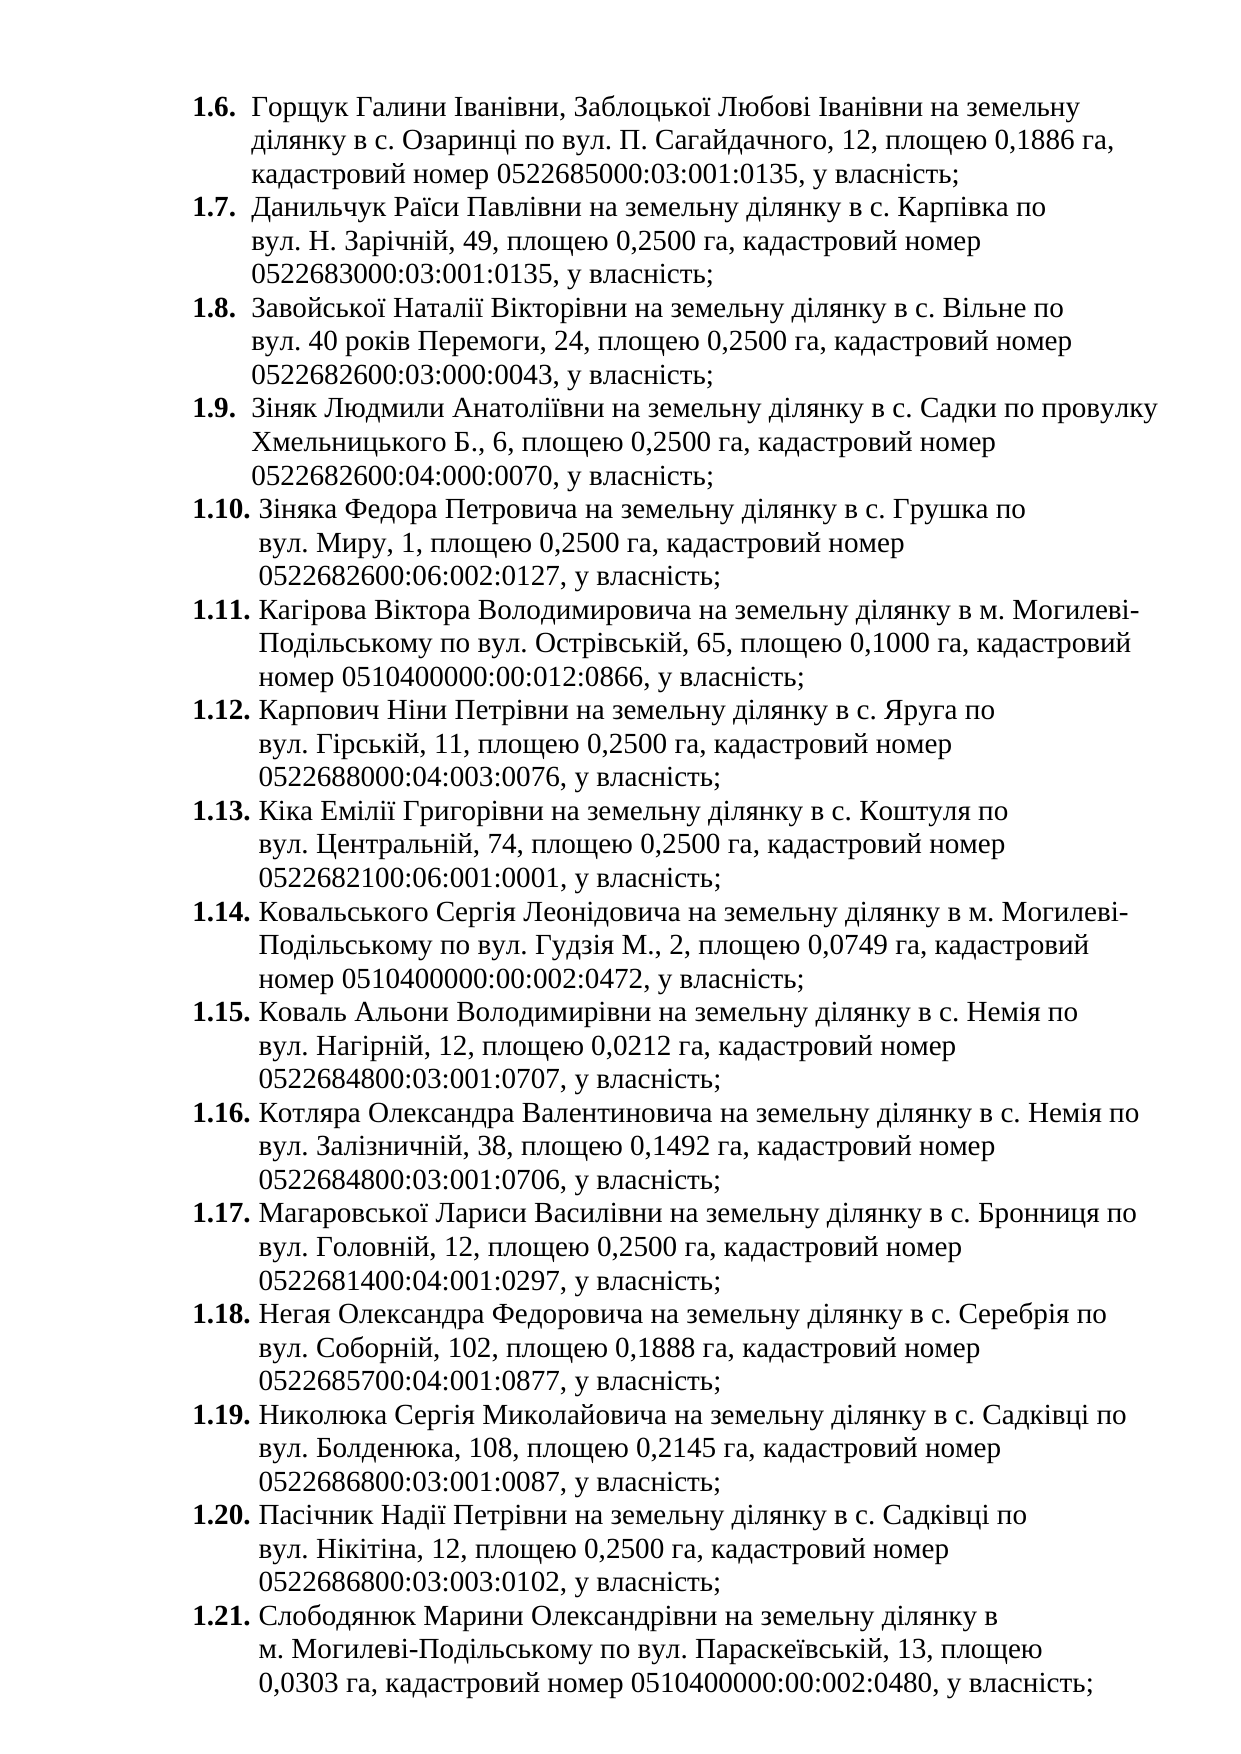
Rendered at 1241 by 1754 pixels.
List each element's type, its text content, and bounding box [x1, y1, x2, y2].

text вул. 40 років Перемоги, 24, площею 0,2500 га, кадастровий номер 0522682600:03:000:0043, у власність; [251, 323, 1162, 391]
list Данильчук Раїси Павлівни на земельну ділянку в с. Карпівка по [192, 189, 1162, 223]
text вул. Головній, 12, площею 0,2500 га, кадастровий номер [251, 1229, 1162, 1263]
text 0522685700:04:001:0877, у власність; [251, 1363, 1162, 1397]
text 0522682600:06:002:0127, у власність; [251, 558, 1162, 592]
text вул. Центральній, 74, площею 0,2500 га, кадастровий номер [251, 827, 1162, 860]
text 0,0303 га, кадастровий номер 0510400000:00:002:0480, у власність; [251, 1665, 1162, 1699]
text 0522682100:06:001:0001, у власність; [251, 860, 1162, 894]
text вул. Миру, 1, площею 0,2500 га, кадастровий номер [251, 525, 1162, 558]
list Кіка Емілії Григорівни на земельну ділянку в с. Коштуля по [192, 793, 1162, 827]
list Котляра Олександра Валентиновича на земельну ділянку в с. Немія по [192, 1095, 1162, 1128]
text Подільському по вул. Острівській, 65, площею 0,1000 га, кадастровий [251, 625, 1162, 659]
text вул. Н. Зарічній, 49, площею 0,2500 га, кадастровий номер 0522683000:03:001:0135, у власність; [251, 223, 1162, 290]
text номер 0510400000:00:002:0472, у власність; [251, 961, 1162, 994]
text вул. Соборній, 102, площею 0,1888 га, кадастровий номер [251, 1330, 1162, 1363]
text 0522688000:04:003:0076, у власність; [251, 759, 1162, 793]
text Подільському по вул. Гудзія М., 2, площею 0,0749 га, кадастровий [251, 927, 1162, 961]
list Зіняк Людмили Анатоліївни на земельну ділянку в с. Садки по провулку Хмельницького Б., 6, площею 0,2500 га, кадастровий номер 0522682600:04:000:0070, у власність; [192, 391, 1162, 491]
text вул. Залізничній, 38, площею 0,1492 га, кадастровий номер [251, 1128, 1162, 1162]
text 0522681400:04:001:0297, у власність; [251, 1263, 1162, 1296]
text 0522686800:03:001:0087, у власність; [251, 1464, 1162, 1497]
list Карпович Ніни Петрівни на земельну ділянку в с. Яруга по [192, 692, 1162, 726]
text м. Могилеві-Подільському по вул. Параскеївській, 13, площею [251, 1632, 1162, 1665]
text 0522686800:03:003:0102, у власність; [251, 1564, 1162, 1598]
list Кагірова Віктора Володимировича на земельну ділянку в м. Могилеві- [192, 592, 1162, 625]
list Пасічник Надії Петрівни на земельну ділянку в с. Садківці по [192, 1497, 1162, 1531]
list Завойської Наталії Вікторівни на земельну ділянку в с. Вільне по [192, 290, 1162, 323]
text 0522684800:03:001:0707, у власність; [251, 1061, 1162, 1095]
list Зіняка Федора Петровича на земельну ділянку в с. Грушка по [192, 491, 1162, 525]
list Ковальського Сергія Леонідовича на земельну ділянку в м. Могилеві- [192, 894, 1162, 927]
list Слободянюк Марини Олександрівни на земельну ділянку в [192, 1598, 1162, 1632]
text 0522684800:03:001:0706, у власність; [251, 1162, 1162, 1196]
text вул. Нагірній, 12, площею 0,0212 га, кадастровий номер [251, 1028, 1162, 1061]
list Магаровської Лариси Василівни на земельну ділянку в с. Бронниця по [192, 1196, 1162, 1229]
text вул. Болденюка, 108, площею 0,2145 га, кадастровий номер [251, 1430, 1162, 1464]
list Горщук Галини Іванівни, Заблоцької Любові Іванівни на земельну ділянку в с. Озаринці по вул. П. Сагайдачного, 12, площею 0,1886 га, кадастровий номер 0522685000:03:001:0135, у власність; [192, 89, 1162, 189]
list Николюка Сергія Миколайовича на земельну ділянку в с. Садківці по [192, 1397, 1162, 1430]
list Коваль Альони Володимирівни на земельну ділянку в с. Немія по [192, 994, 1162, 1028]
text вул. Гірській, 11, площею 0,2500 га, кадастровий номер [251, 726, 1162, 759]
text вул. Нікітіна, 12, площею 0,2500 га, кадастровий номер [251, 1531, 1162, 1564]
text номер 0510400000:00:012:0866, у власність; [251, 659, 1162, 692]
list Негая Олександра Федоровича на земельну ділянку в с. Серебрія по [192, 1296, 1162, 1330]
